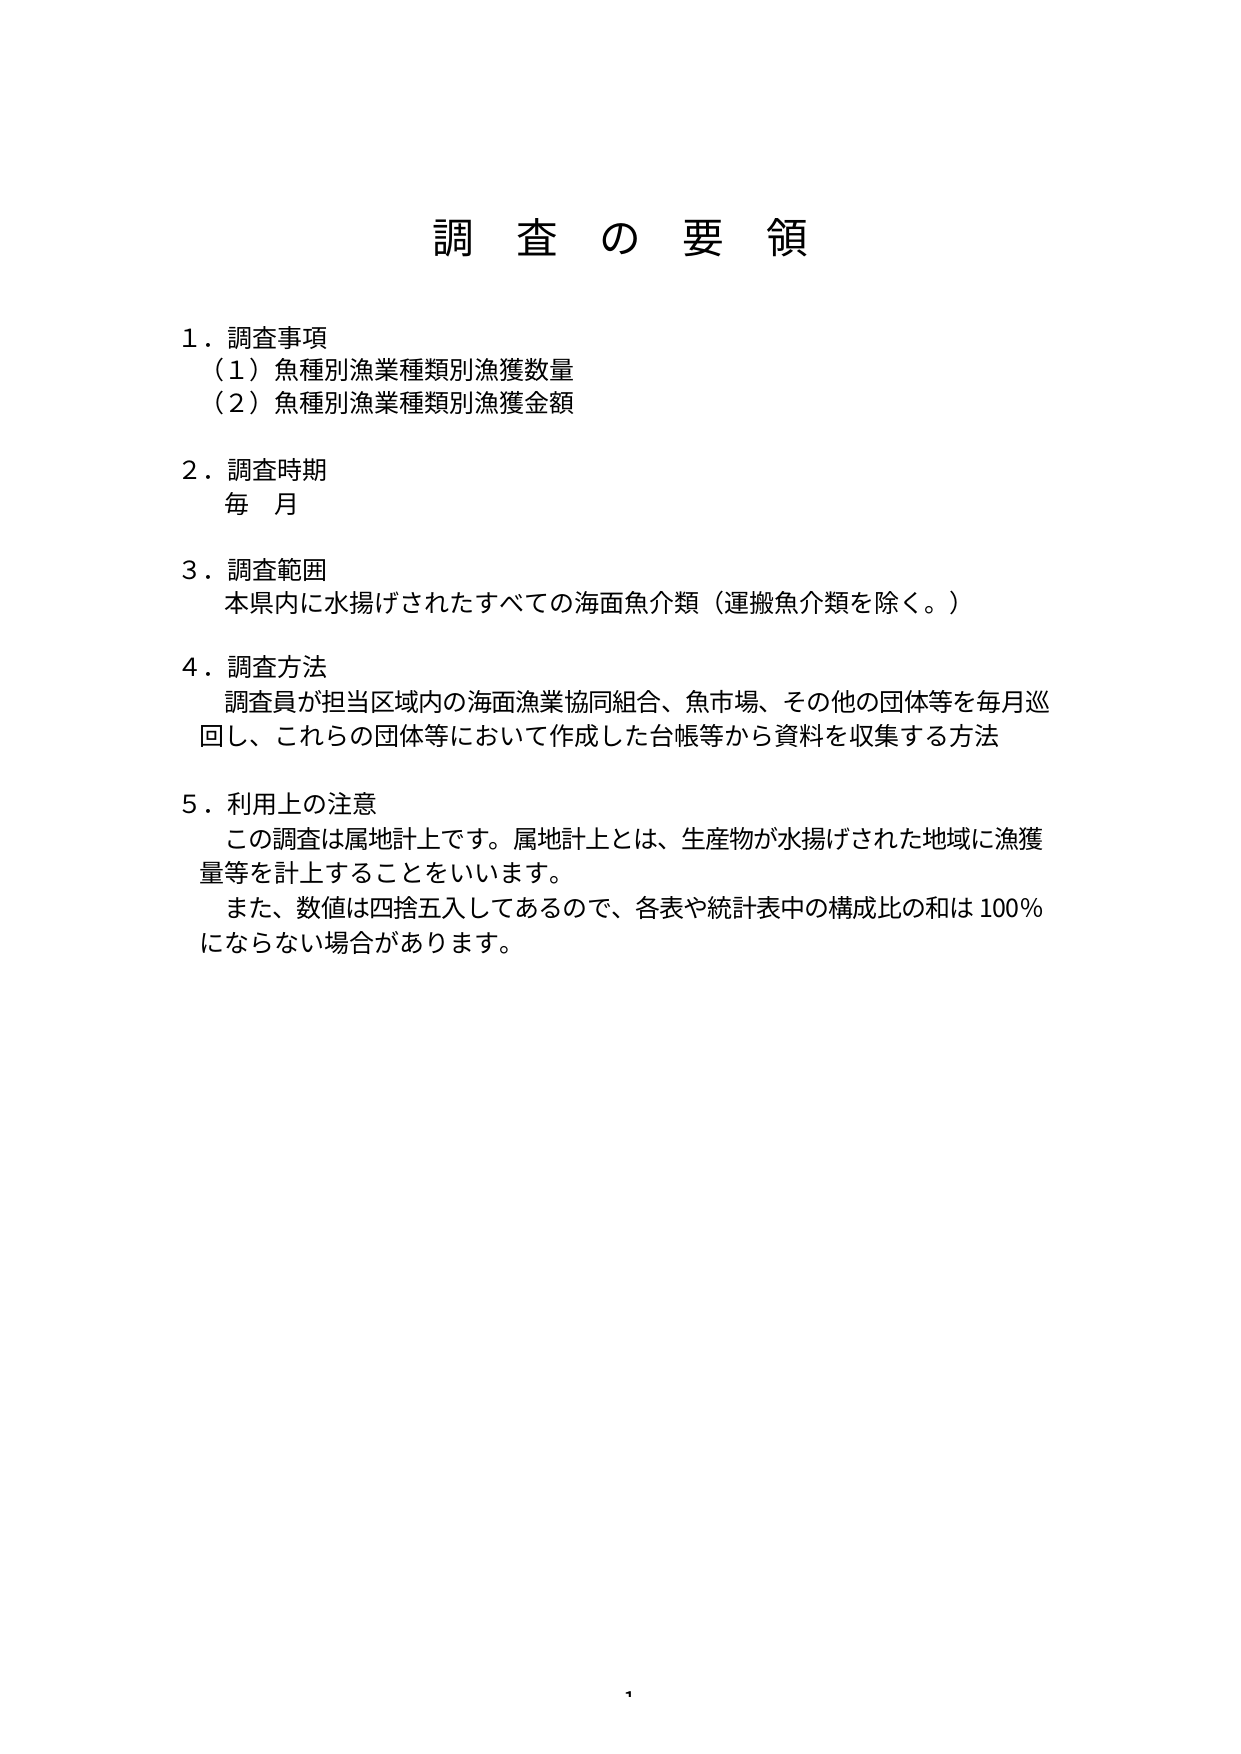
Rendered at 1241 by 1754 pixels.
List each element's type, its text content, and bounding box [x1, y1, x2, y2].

text 調 査 の 要 領 [433, 205, 1092, 265]
text ２．調査時期毎 月 [177, 452, 327, 521]
text また、数値は四捨五入してあるので、各表や統計表中の構成比の和は 100％ にならない場合があります。 [199, 889, 1063, 959]
text ４．調査方法 [177, 650, 1092, 683]
text ３．調査範囲 [177, 553, 1092, 586]
text 調査員が担当区域内の海面漁業協同組合、魚市場、その他の団体等を毎月巡回し、これらの団体等において作成した台帳等から資料を収集する方法 [199, 683, 1063, 753]
text 本県内に水揚げされたすべての海面魚介類（運搬魚介類を除く。） [224, 586, 1092, 619]
text この調査は属地計上です。属地計上とは、生産物が水揚げされた地域に漁獲量等を計上することをいいます。 [199, 821, 1064, 889]
text ５．利用上の注意 [177, 787, 1092, 820]
text （１）魚種別漁業種類別漁獲数量 [199, 354, 1092, 386]
text １．調査事項 [177, 321, 1092, 354]
text （２）魚種別漁業種類別漁獲金額 [199, 386, 1092, 419]
